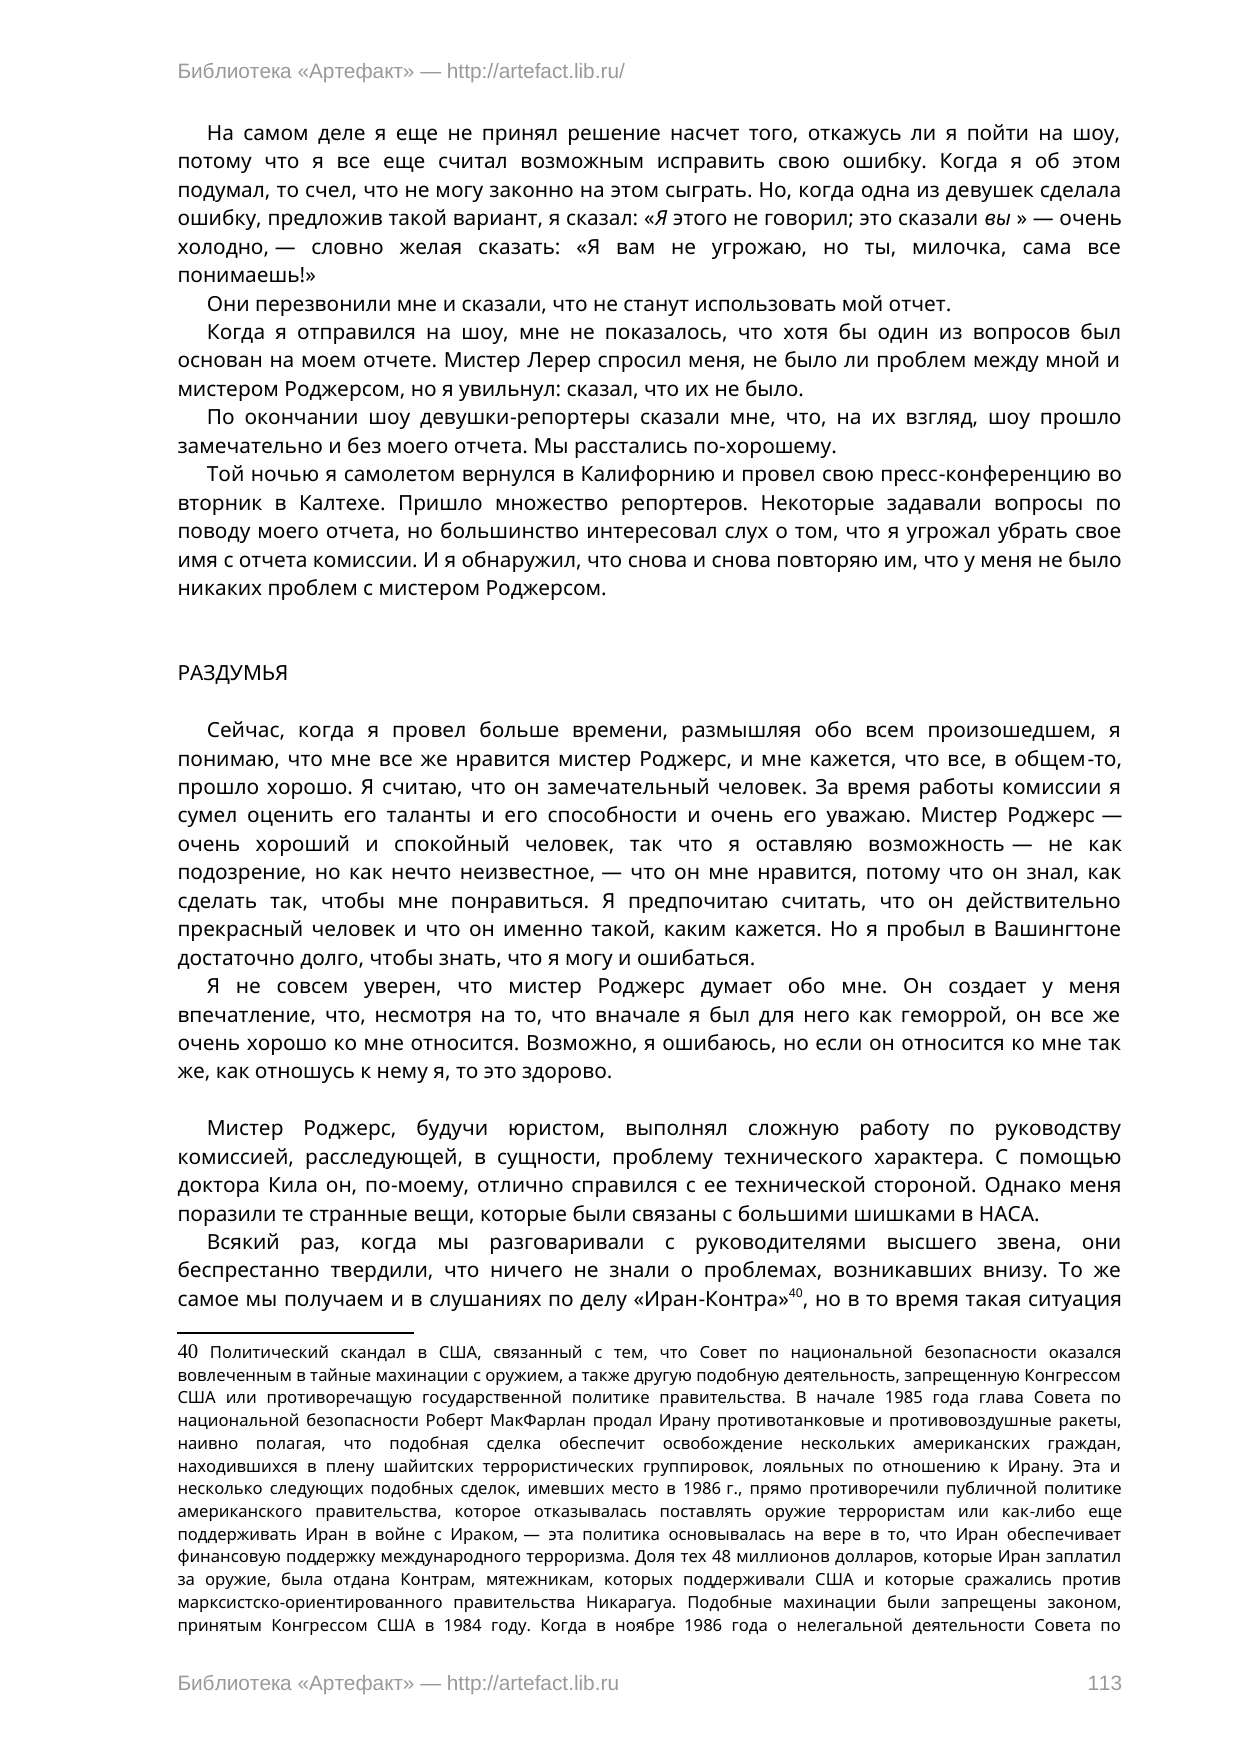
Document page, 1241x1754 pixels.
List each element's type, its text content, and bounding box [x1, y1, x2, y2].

subtitle РАЗДУМЬЯ [177, 658, 1122, 687]
text Той ночью я самолетом вернулся в Калифорнию и провел свою пресс-конференцию во вторник в Калтехе. Пришло множество репортеров. Некоторые задавали вопросы по поводу моего отчета, но большинство интересовал слух о том, что я угрожал убрать свое имя с отчета комиссии. И я обнаружил, что снова и снова повторяю им, что у меня не было никаких проблем с мистером Роджерсом. [177, 459, 1122, 602]
text Когда я отправился на шоу, мне не показалось, что хотя бы один из вопросов был основан на моем отчете. Мистер Лерер спросил меня, не было ли проблем между мной и мистером Роджерсом, но я увильнул: сказал, что их не было. [177, 317, 1122, 402]
text Они перезвонили мне и сказали, что не станут использовать мой отчет. [177, 289, 1122, 317]
text По окончании шоу девушки-репортеры сказали мне, что, на их взгляд, шоу прошло замечательно и без моего отчета. Мы расстались по-хорошему. [177, 402, 1122, 459]
text Сейчас, когда я провел больше времени, размышляя обо всем произошедшем, я понимаю, что мне все же нравится мистер Роджерс, и мне кажется, что все, в общем-то, прошло хорошо. Я считаю, что он замечательный человек. За время работы комиссии я сумел оценить его таланты и его способности и очень его уважаю. Мистер Роджерс — очень хороший и спокойный человек, так что я оставляю возможность — не как подозрение, но как нечто неизвестное, — что он мне нравится, потому что он знал, как сделать так, чтобы мне понравиться. Я предпочитаю считать, что он действительно прекрасный человек и что он именно такой, каким кажется. Но я пробыл в Вашингтоне достаточно долго, чтобы знать, что я могу и ошибаться. [177, 715, 1122, 971]
text Я не совсем уверен, что мистер Роджерс думает обо мне. Он создает у меня впечатление, что, несмотря на то, что вначале я был для него как геморрой, он все же очень хорошо ко мне относится. Возможно, я ошибаюсь, но если он относится ко мне так же, как отношусь к нему я, то это здорово. [177, 971, 1122, 1085]
text Мистер Роджерс, будучи юристом, выполнял сложную работу по руководству комиссией, расследующей, в сущности, проблему технического характера. С помощью доктора Кила он, по-моему, отлично справился с ее технической стороной. Однако меня поразили те странные вещи, которые были связаны с большими шишками в НАСА. [177, 1113, 1122, 1227]
text На самом деле я еще не принял решение насчет того, откажусь ли я пойти на шоу, потому что я все еще считал возможным исправить свою ошибку. Когда я об этом подумал, то счел, что не могу законно на этом сыграть. Но, когда одна из девушек сделала ошибку, предложив такой вариант, я сказал: «Я этого не говорил; это сказали вы » — очень холодно, — словно желая сказать: «Я вам не угрожаю, но ты, милочка, сама все понимаешь!» [177, 118, 1122, 289]
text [177, 1227, 1122, 1312]
